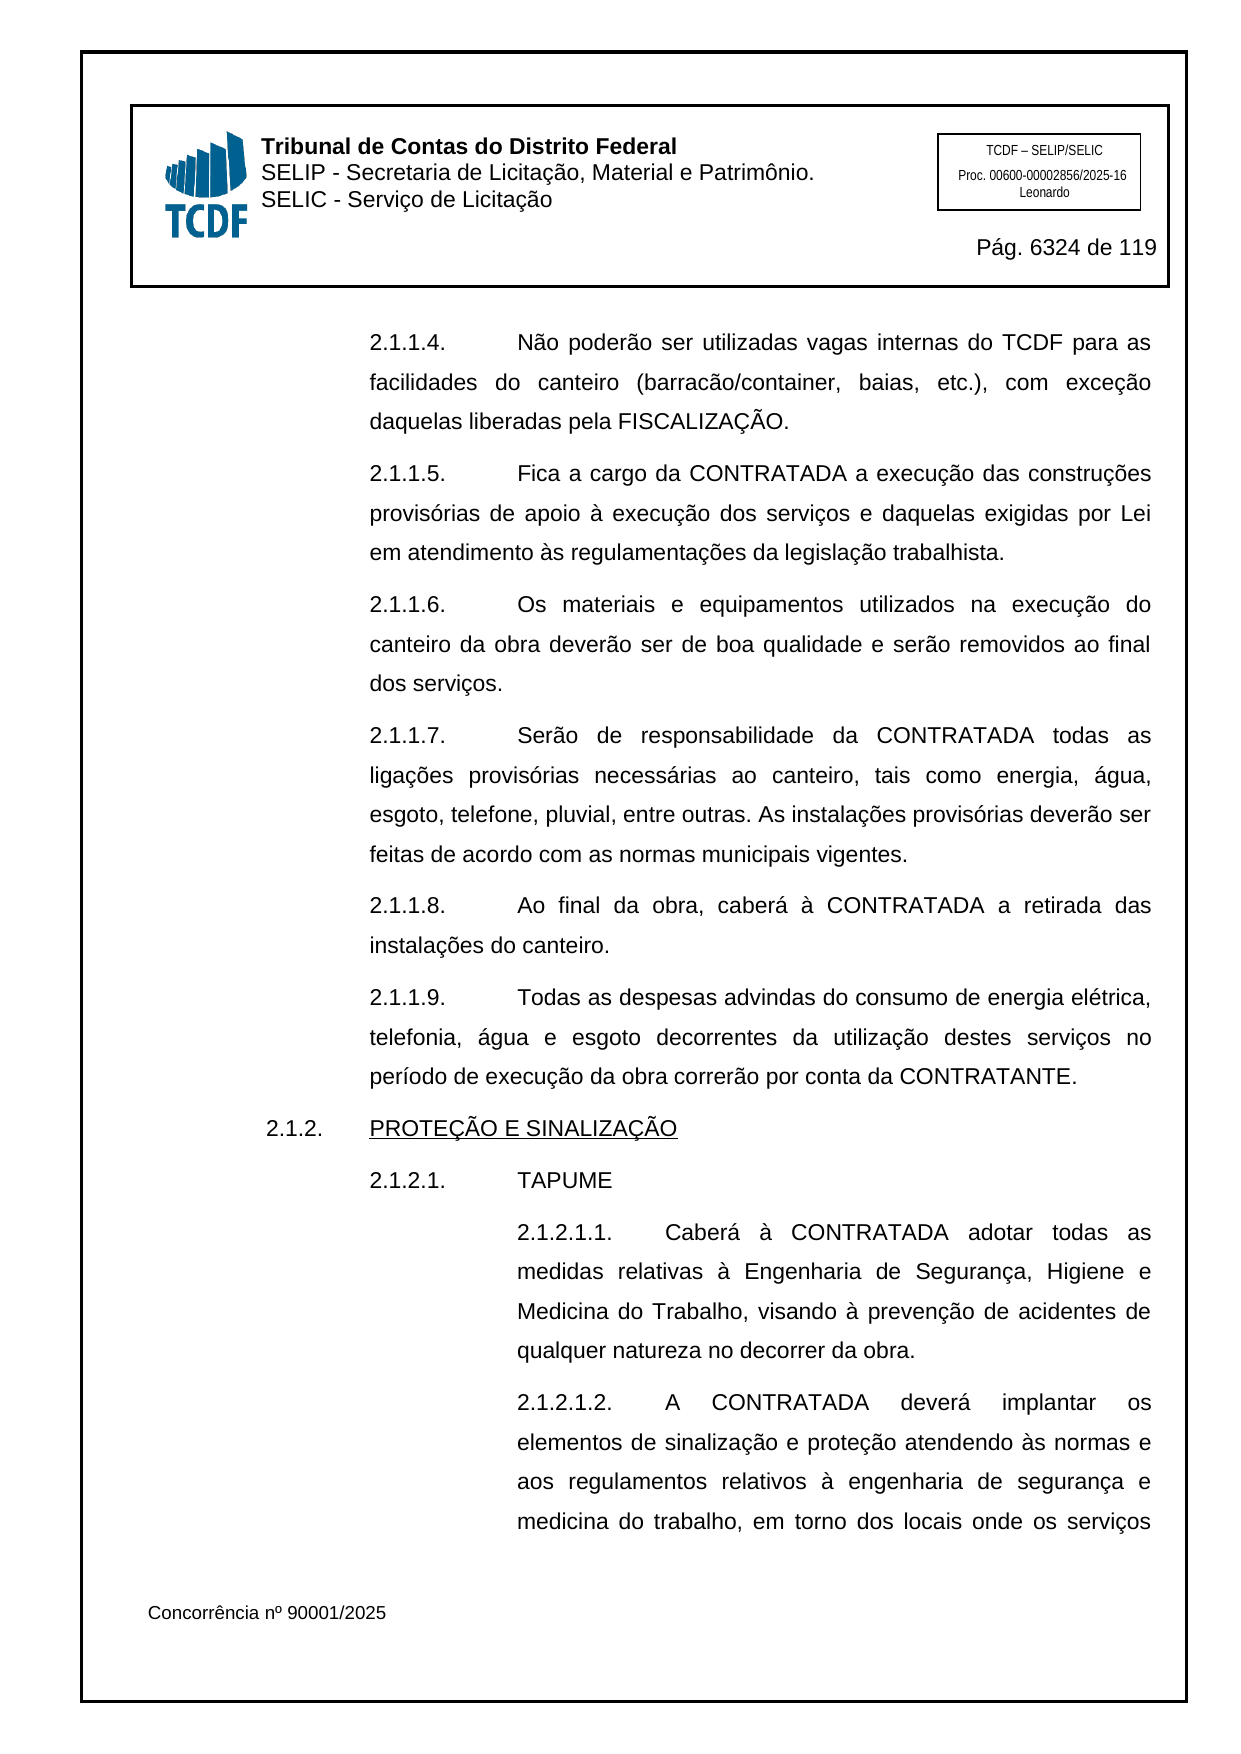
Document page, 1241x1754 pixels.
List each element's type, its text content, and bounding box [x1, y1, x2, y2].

list Serão de responsabilidade da CONTRATADA todas as ligações provisórias necessárias ao canteiro, tais como energia, água, esgoto, telefone, pluvial, entre outras. As instalações provisórias deverão ser feitas de acordo com as normas municipais vigentes. [369, 722, 1152, 867]
list PROTEÇÃO E SINALIZAÇÃO [266, 1115, 1152, 1141]
list TAPUME [369, 1167, 1152, 1193]
list Não poderão ser utilizadas vagas internas do TCDF para as facilidades do canteiro (barracão/container, baias, etc.), com exceção daquelas liberadas pela FISCALIZAÇÃO. [369, 329, 1152, 434]
list Os materiais e equipamentos utilizados na execução do canteiro da obra deverão ser de boa qualidade e serão removidos ao final dos serviços. [369, 591, 1152, 696]
list Fica a cargo da CONTRATADA a execução das construções provisórias de apoio à execução dos serviços e daquelas exigidas por Lei em atendimento às regulamentações da legislação trabalhista. [369, 460, 1152, 566]
list Ao final da obra, caberá à CONTRATADA a retirada das instalações do canteiro. [369, 892, 1152, 958]
list Todas as despesas advindas do consumo de energia elétrica, telefonia, água e esgoto decorrentes da utilização destes serviços no período de execução da obra correrão por conta da CONTRATANTE. [369, 984, 1152, 1089]
picture [150, 128, 262, 240]
list Caberá à CONTRATADA adotar todas as medidas relativas à Engenharia de Segurança, Higiene e Medicina do Trabalho, visando à prevenção de acidentes de qualquer natureza no decorrer da obra. [517, 1219, 1152, 1364]
